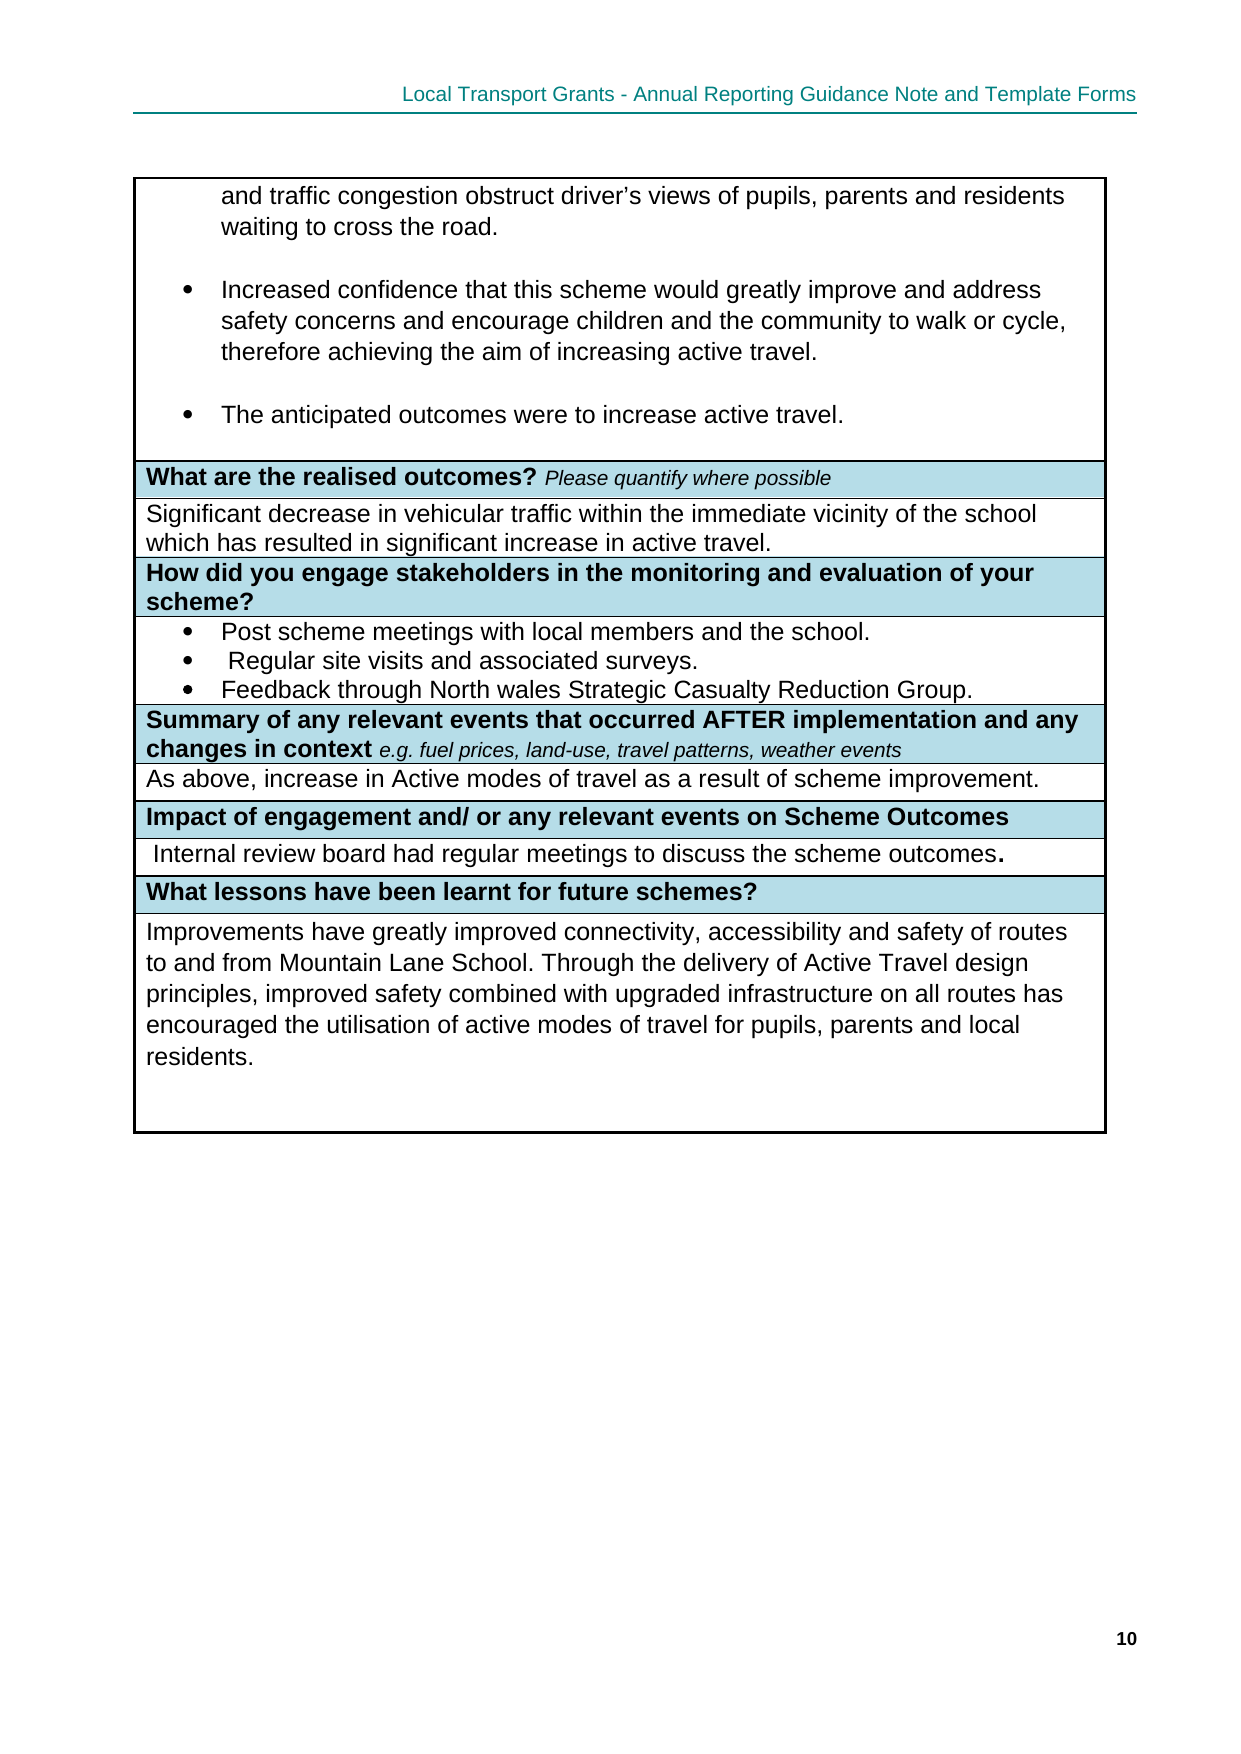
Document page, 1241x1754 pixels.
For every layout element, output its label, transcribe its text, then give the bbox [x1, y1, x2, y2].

table_cell What are the realised outcomes? Please quantify where possible [136, 462, 1104, 497]
table_cell Improvements have greatly improved connectivity, accessibility and safety of routes to and from Mountain Lane School. Through the delivery of Active Travel design principles, improved safety combined with upgraded infrastructure on all routes has encouraged the utilisation of active modes of travel for pupils, parents and local residents. [136, 914, 1104, 1131]
table_cell Internal review board had regular meetings to discuss the scheme outcomes. [136, 839, 1104, 875]
table_cell Summary of any relevant events that occurred AFTER implementation and any changes in context e.g. fuel prices, land-use, travel patterns, weather events [136, 705, 1104, 763]
table_cell Post scheme meetings with local members and the school. Regular site visits and associated surveys. Feedback through North wales Strategic Casualty Reduction Group. [136, 617, 1104, 704]
table_cell What lessons have been learnt for future schemes? [136, 877, 1104, 913]
table_cell Significant decrease in vehicular traffic within the immediate vicinity of the school which has resulted in significant increase in active travel. [136, 499, 1104, 556]
table_cell As above, increase in Active modes of travel as a result of scheme improvement. [136, 764, 1104, 800]
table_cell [136, 179, 1104, 460]
table_cell Impact of engagement and/ or any relevant events on Scheme Outcomes [136, 802, 1104, 838]
table_cell How did you engage stakeholders in the monitoring and evaluation of your scheme? [136, 558, 1104, 616]
